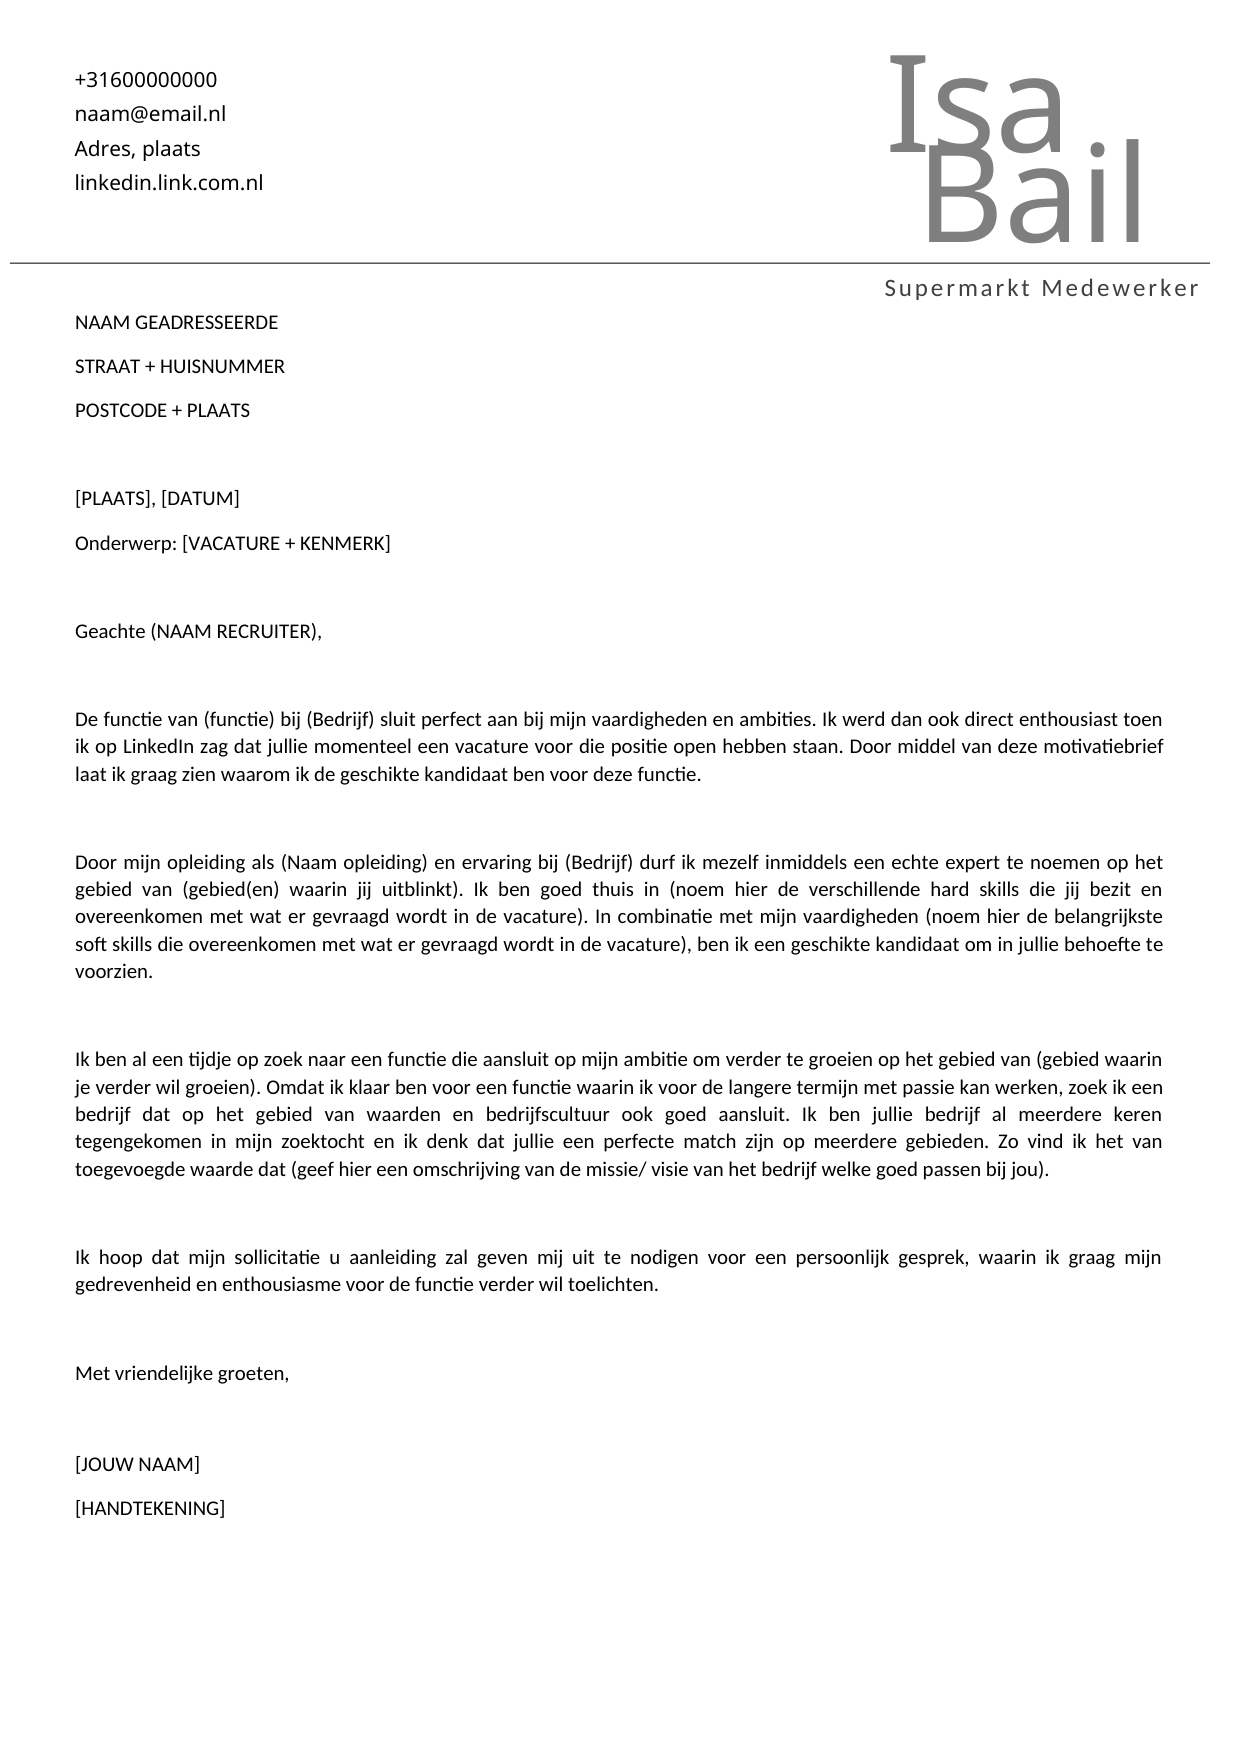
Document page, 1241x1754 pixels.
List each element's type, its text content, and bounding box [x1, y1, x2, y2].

text NAAM GEADRESSEERDE [75, 309, 1165, 335]
text Door mijn opleiding als (Naam opleiding) en ervaring bij (Bedrijf) durf ik mezelf inmiddels een echte expert te noemen op het gebied van (gebied(en) waarin jij uitblinkt). Ik ben goed thuis in (noem hier de verschillende hard skills die jij bezit en overeenkomen met wat er gevraagd wordt in de vacature). In combinatie met mijn vaardigheden (noem hier de belangrijkste soft skills die overeenkomen met wat er gevraagd wordt in de vacature), ben ik een geschikte kandidaat om in jullie behoefte te voorzien. [75, 849, 1165, 984]
text Ik ben al een tijdje op zoek naar een functie die aansluit op mijn ambitie om verder te groeien op het gebied van (gebied waarin je verder wil groeien). Omdat ik klaar ben voor een functie waarin ik voor de langere termijn met passie kan werken, zoek ik een bedrijf dat op het gebied van waarden en bedrijfscultuur ook goed aansluit. Ik ben jullie bedrijf al meerdere keren tegengekomen in mijn zoektocht en ik denk dat jullie een perfecte match zijn op meerdere gebieden. Zo vind ik het van toegevoegde waarde dat (geef hier een omschrijving van de missie/ visie van het bedrijf welke goed passen bij jou). [75, 1047, 1165, 1182]
text Onderwerp: [VACATURE + KENMERK] [75, 530, 1165, 555]
text Geachte (NAAM RECRUITER), [75, 618, 1165, 643]
text [PLAATS], [DATUM] [75, 486, 1165, 511]
text De functie van (functie) bij (Bedrijf) sluit perfect aan bij mijn vaardigheden en ambities. Ik werd dan ook direct enthousiast toen ik op LinkedIn zag dat jullie momenteel een vacature voor die positie open hebben staan. Door middel van deze motivatiebrief laat ik graag zien waarom ik de geschikte kandidaat ben voor deze functie. [75, 706, 1165, 786]
text STRAAT + HUISNUMMER [75, 353, 1165, 379]
text Met vriendelijke groeten, [75, 1360, 1165, 1385]
text [HANDTEKENING] [75, 1495, 1165, 1520]
text Ik hoop dat mijn sollicitatie u aanleiding zal geven mij uit te nodigen voor een persoonlijk gesprek, waarin ik graag mijn gedrevenheid en enthousiasme voor de functie verder wil toelichten. [75, 1244, 1165, 1297]
text [JOUW NAAM] [75, 1451, 1165, 1476]
text POSTCODE + PLAATS [75, 397, 1165, 423]
